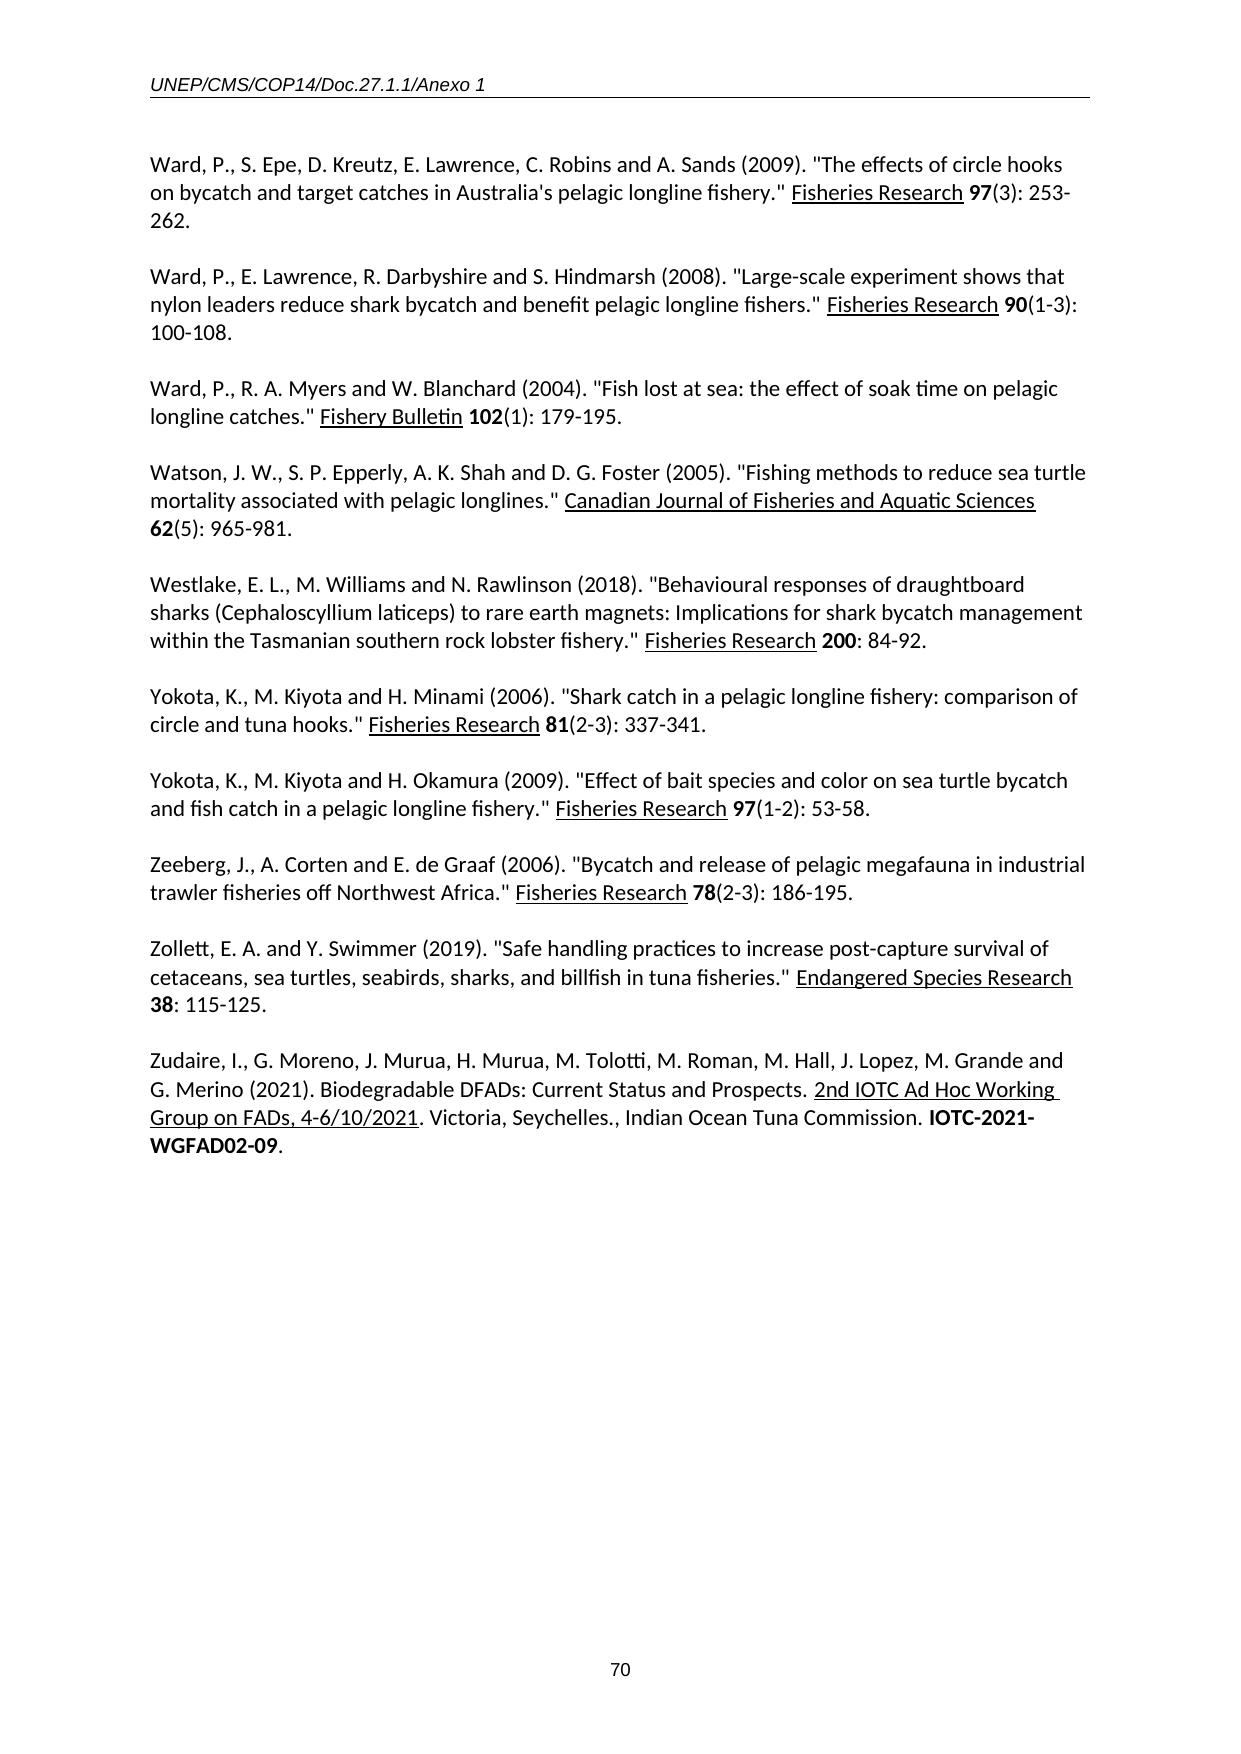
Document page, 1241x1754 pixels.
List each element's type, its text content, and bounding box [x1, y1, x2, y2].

text Zeeberg, J., A. Corten and E. de Graaf (2006). "Bycatch and release of pelagic megafauna in industrial trawler fisheries off Northwest Africa." Fisheries Research 78(2-3): 186-195. [150, 851, 1090, 907]
text Zudaire, I., G. Moreno, J. Murua, H. Murua, M. Tolotti, M. Roman, M. Hall, J. Lopez, M. Grande and G. Merino (2021). Biodegradable DFADs: Current Status and Prospects. 2nd IOTC Ad Hoc Working Group on FADs, 4-6/10/2021. Victoria, Seychelles., Indian Ocean Tuna Commission. IOTC-2021-WGFAD02-09. [150, 1047, 1090, 1159]
text Westlake, E. L., M. Williams and N. Rawlinson (2018). "Behavioural responses of draughtboard sharks (Cephaloscyllium laticeps) to rare earth magnets: Implications for shark bycatch management within the Tasmanian southern rock lobster fishery." Fisheries Research 200: 84-92. [150, 570, 1090, 654]
text Ward, P., E. Lawrence, R. Darbyshire and S. Hindmarsh (2008). "Large-scale experiment shows that nylon leaders reduce shark bycatch and benefit pelagic longline fishers." Fisheries Research 90(1-3): 100-108. [150, 262, 1090, 346]
text Zollett, E. A. and Y. Swimmer (2019). "Safe handling practices to increase post-capture survival of cetaceans, sea turtles, seabirds, sharks, and billfish in tuna fisheries." Endangered Species Research 38: 115-125. [150, 934, 1090, 1019]
text Yokota, K., M. Kiyota and H. Okamura (2009). "Effect of bait species and color on sea turtle bycatch and fish catch in a pelagic longline fishery." Fisheries Research 97(1-2): 53-58. [150, 766, 1090, 822]
text Ward, P., S. Epe, D. Kreutz, E. Lawrence, C. Robins and A. Sands (2009). "The effects of circle hooks on bycatch and target catches in Australia's pelagic longline fishery." Fisheries Research 97(3): 253-262. [150, 150, 1090, 234]
text Yokota, K., M. Kiyota and H. Minami (2006). "Shark catch in a pelagic longline fishery: comparison of circle and tuna hooks." Fisheries Research 81(2-3): 337-341. [150, 682, 1090, 738]
text Watson, J. W., S. P. Epperly, A. K. Shah and D. G. Foster (2005). "Fishing methods to reduce sea turtle mortality associated with pelagic longlines." Canadian Journal of Fisheries and Aquatic Sciences 62(5): 965-981. [150, 458, 1090, 542]
text Ward, P., R. A. Myers and W. Blanchard (2004). "Fish lost at sea: the effect of soak time on pelagic longline catches." Fishery Bulletin 102(1): 179-195. [150, 374, 1090, 430]
